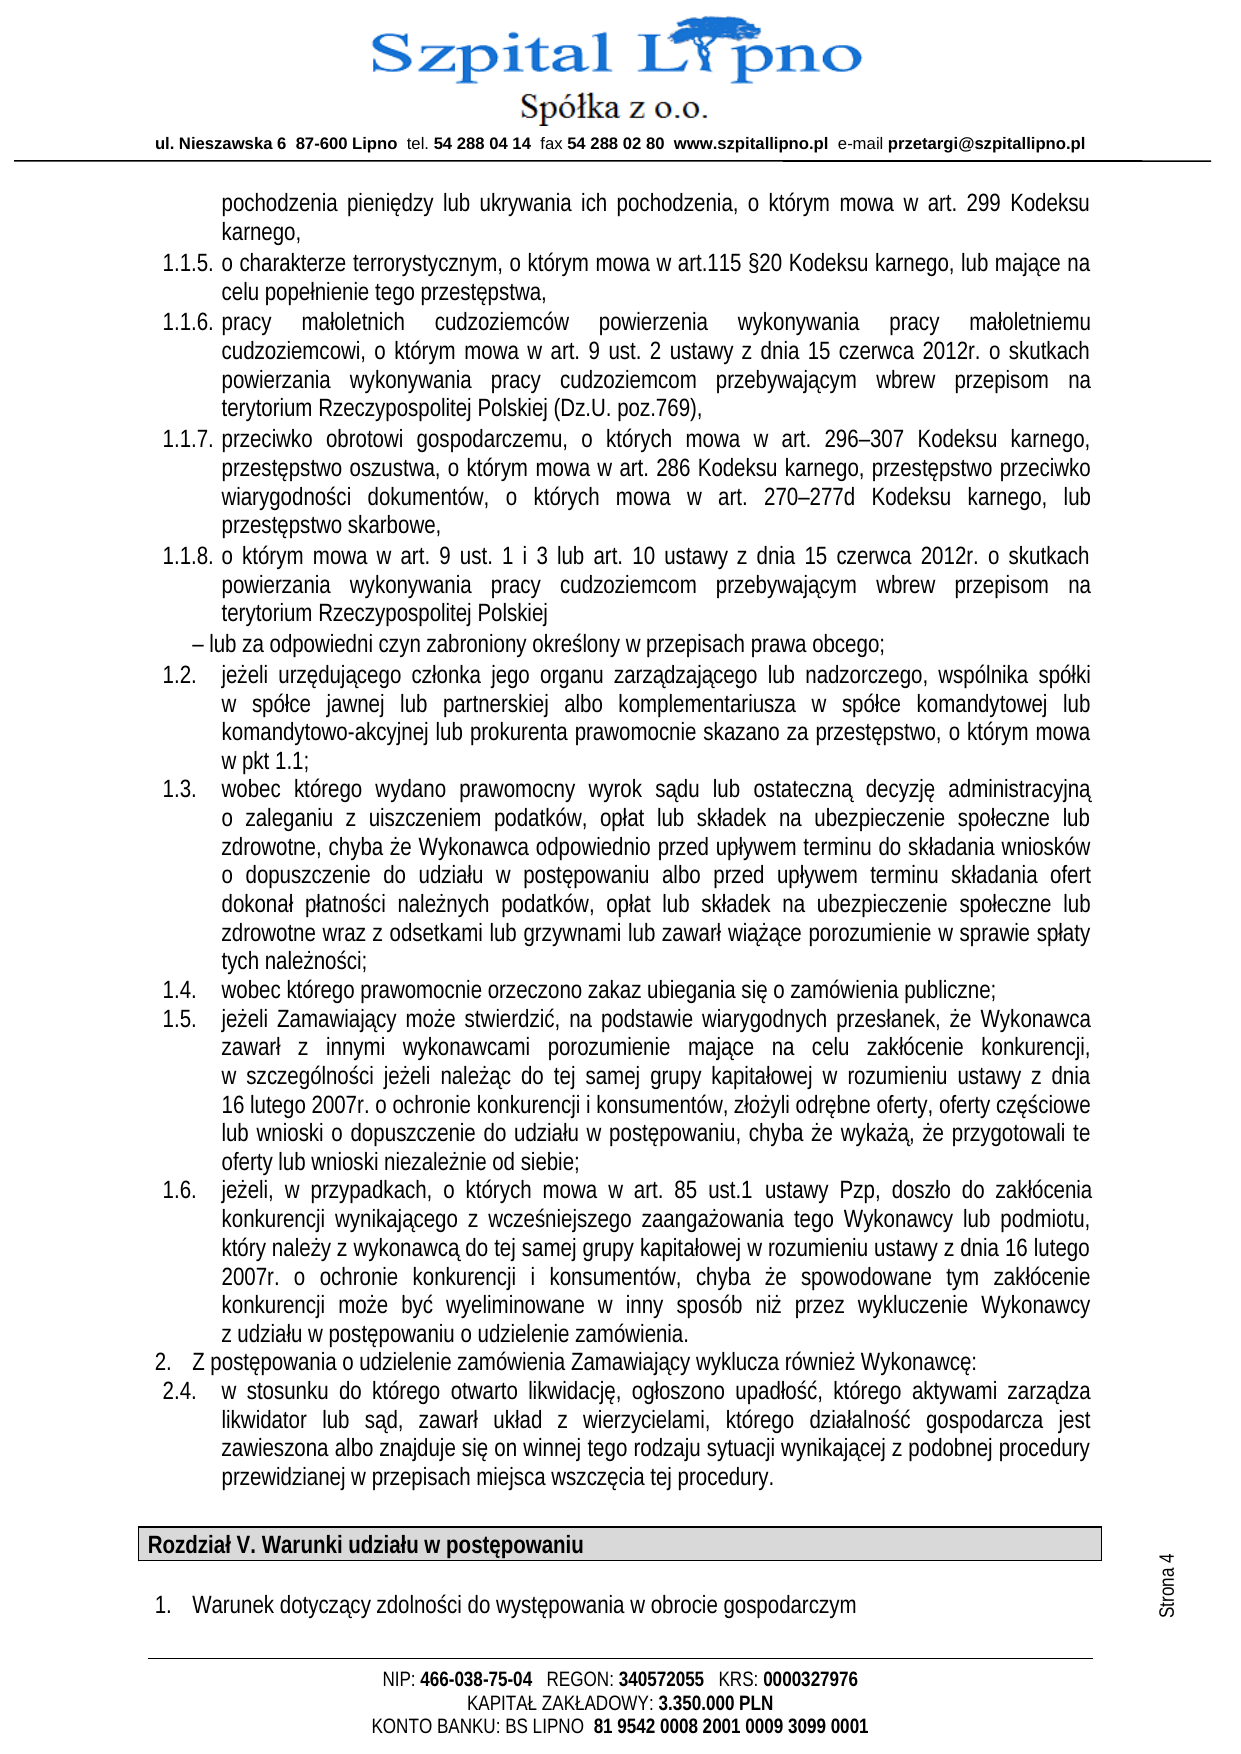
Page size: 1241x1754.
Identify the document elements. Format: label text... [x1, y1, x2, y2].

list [162, 188, 1093, 246]
list pracy małoletnich cudzoziemców powierzenia wykonywania pracy małoletniemu cudzoziemcowi, o którym mowa w art. 9 ust. 2 ustawy z dnia 15 czerwca 2012r. o skutkach powierzania wykonywania pracy cudzoziemcom przebywającym wbrew przepisom na terytorium Rzeczypospolitej Polskiej (Dz.U. poz.769), [162, 307, 1093, 422]
list Z postępowania o udzielenie zamówienia Zamawiający wyklucza również Wykonawcę: [154, 1347, 1093, 1376]
list w stosunku do którego otwarto likwidację, ogłoszono upadłość, którego aktywami zarządza likwidator lub sąd, zawarł układ z wierzycielami, którego działalność gospodarcza jest zawieszona albo znajduje się on winnej tego rodzaju sytuacji wynikającej z podobnej procedury przewidzianej w przepisach miejsca wszczęcia tej procedury. [162, 1376, 1093, 1491]
list o charakterze terrorystycznym, o którym mowa w art.115 §20 Kodeksu karnego, lub mające na celu popełnienie tego przestępstwa, [162, 248, 1093, 305]
picture [261, 3, 943, 126]
text Rozdział V. Warunki udziału w postępowaniu [139, 1528, 1101, 1560]
list wobec którego prawomocnie orzeczono zakaz ubiegania się o zamówienia publiczne; [162, 975, 1093, 1004]
list wobec którego wydano prawomocny wyrok sądu lub ostateczną decyzję administracyjną o zaleganiu z uiszczeniem podatków, opłat lub składek na ubezpieczenie społeczne lub zdrowotne, chyba że Wykonawca odpowiednio przed upływem terminu do składania wniosków o dopuszczenie do udziału w postępowaniu albo przed upływem terminu składania ofert dokonał płatności należnych podatków, opłat lub składek na ubezpieczenie społeczne lub zdrowotne wraz z odsetkami lub grzywnami lub zawarł wiążące porozumienie w sprawie spłaty tych należności; [162, 774, 1093, 975]
list jeżeli, w przypadkach, o których mowa w art. 85 ust.1 ustawy Pzp, doszło do zakłócenia konkurencji wynikającego z wcześniejszego zaangażowania tego Wykonawcy lub podmiotu, który należy z wykonawcą do tej samej grupy kapitałowej w rozumieniu ustawy z dnia 16 lutego 2007r. o ochronie konkurencji i konsumentów, chyba że spowodowane tym zakłócenie konkurencji może być wyeliminowane w inny sposób niż przez wykluczenie Wykonawcy z udziału w postępowaniu o udzielenie zamówienia. [162, 1176, 1093, 1347]
list jeżeli Zamawiający może stwierdzić, na podstawie wiarygodnych przesłanek, że Wykonawca zawarł z innymi wykonawcami porozumienie mające na celu zakłócenie konkurencji, w szczególności jeżeli należąc do tej samej grupy kapitałowej w rozumieniu ustawy z dnia 16 lutego 2007r. o ochronie konkurencji i konsumentów, złożyli odrębne oferty, oferty częściowe lub wnioski o dopuszczenie do udziału w postępowaniu, chyba że wykażą, że przygotowali te oferty lub wnioski niezależnie od siebie; [162, 1004, 1093, 1176]
list Warunek dotyczący zdolności do występowania w obrocie gospodarczym [154, 1590, 1093, 1619]
text – lub za odpowiedni czyn zabroniony określony w przepisach prawa obcego; [192, 629, 1093, 658]
list jeżeli urzędującego członka jego organu zarządzającego lub nadzorczego, wspólnika spółki w spółce jawnej lub partnerskiej albo komplementariusza w spółce komandytowej lub komandytowo-akcyjnej lub prokurenta prawomocnie skazano za przestępstwo, o którym mowa w pkt 1.1; [162, 660, 1093, 774]
list przeciwko obrotowi gospodarczemu, o których mowa w art. 296–307 Kodeksu karnego, przestępstwo oszustwa, o którym mowa w art. 286 Kodeksu karnego, przestępstwo przeciwko wiarygodności dokumentów, o których mowa w art. 270–277d Kodeksu karnego, lub przestępstwo skarbowe, [162, 424, 1093, 539]
list o którym mowa w art. 9 ust. 1 i 3 lub art. 10 ustawy z dnia 15 czerwca 2012r. o skutkach powierzania wykonywania pracy cudzoziemcom przebywającym wbrew przepisom na terytorium Rzeczypospolitej Polskiej [162, 541, 1093, 627]
